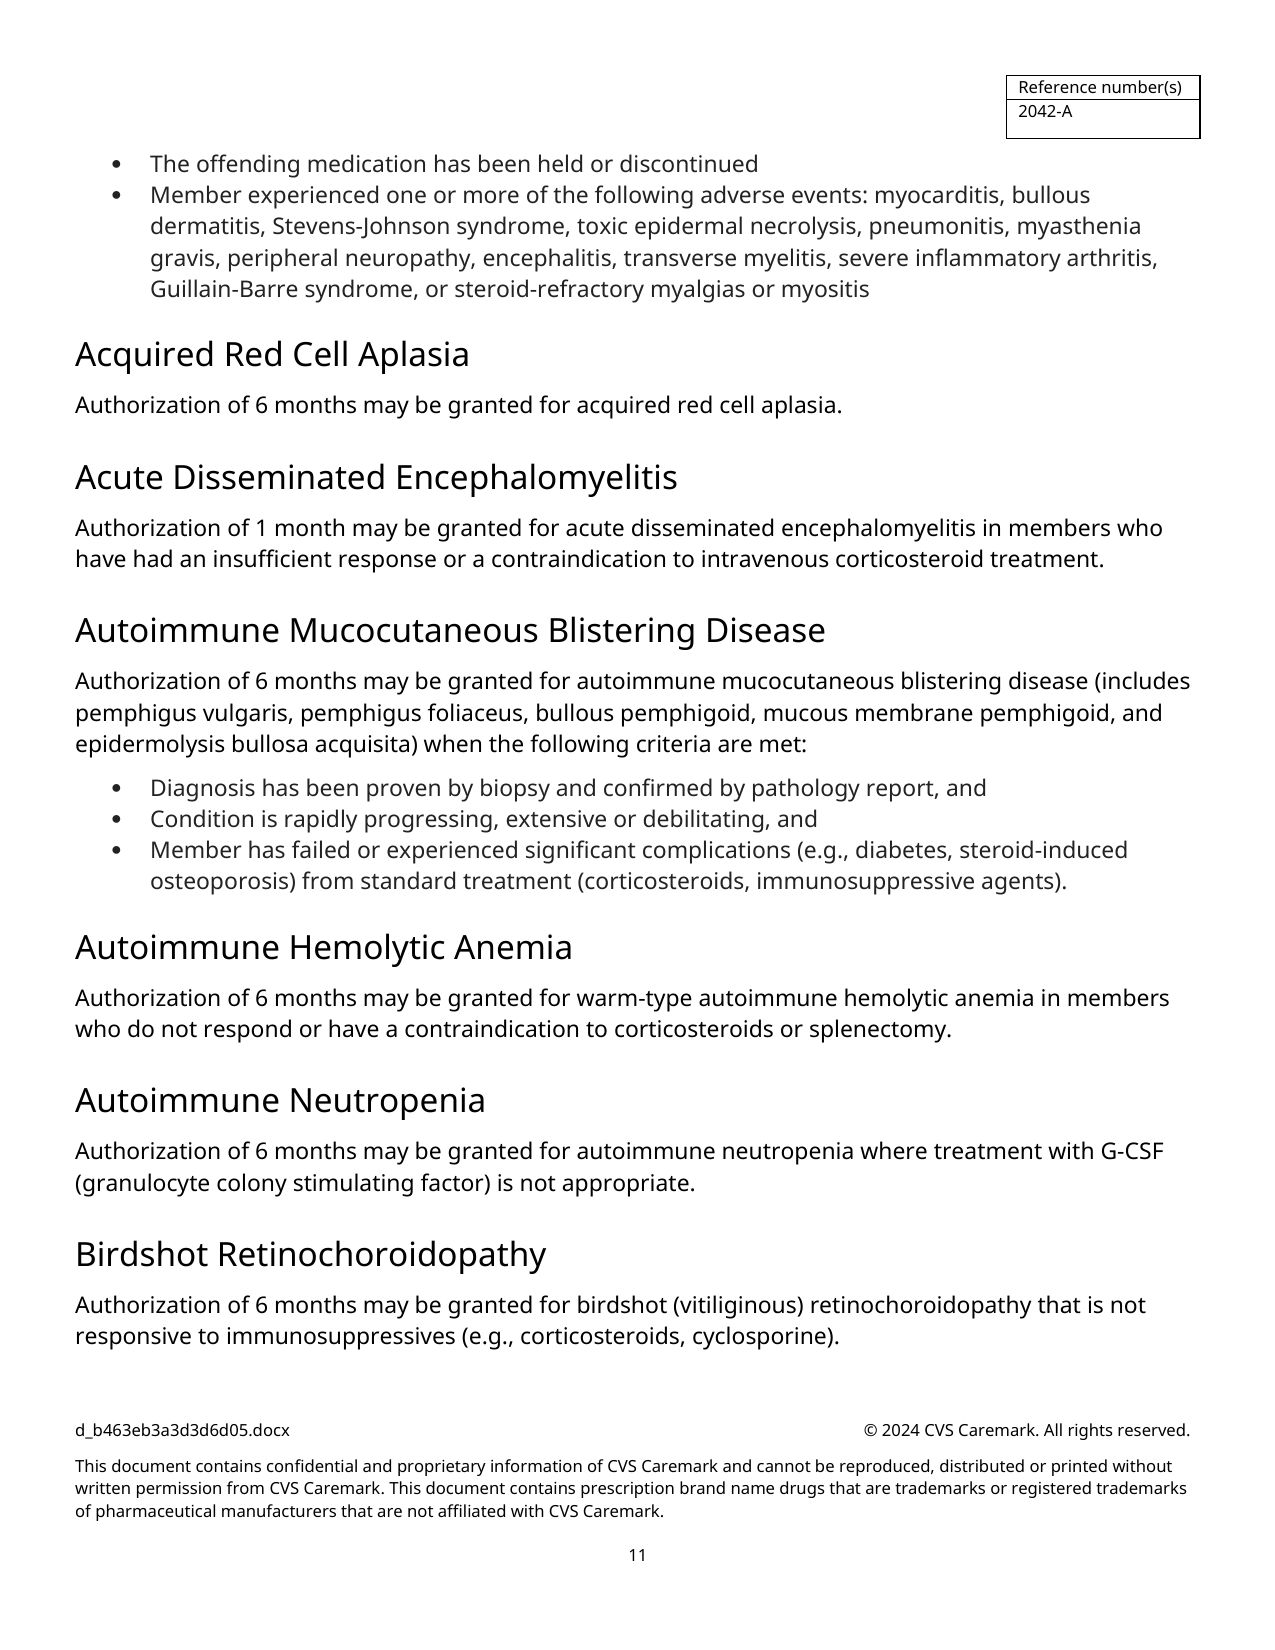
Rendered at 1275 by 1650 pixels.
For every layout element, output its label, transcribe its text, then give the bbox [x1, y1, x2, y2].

subtitle Autoimmune Mucocutaneous Blistering Disease [75, 607, 1200, 653]
subtitle Acquired Red Cell Aplasia [75, 331, 1200, 376]
text Authorization of 1 month may be granted for acute disseminated encephalomyelitis in members who have had an insufficient response or a contraindication to intravenous corticosteroid treatment. [75, 511, 1200, 574]
list Condition is rapidly progressing, extensive or debilitating, and [112, 803, 1161, 834]
list Member has failed or experienced significant complications (e.g., diabetes, steroid-induced osteoporosis) from standard treatment (corticosteroids, immunosuppressive agents). [112, 834, 1161, 896]
text Authorization of 6 months may be granted for warm-type autoimmune hemolytic anemia in members who do not respond or have a contraindication to corticosteroids or splenectomy. [75, 981, 1200, 1044]
subtitle Autoimmune Hemolytic Anemia [75, 923, 1200, 969]
list Diagnosis has been proven by biopsy and confirmed by pathology report, and [112, 771, 1161, 803]
subtitle Autoimmune Neutropenia [75, 1077, 1200, 1123]
subtitle Acute Disseminated Encephalomyelitis [75, 453, 1200, 499]
list The offending medication has been held or discontinued [112, 148, 1161, 179]
text Authorization of 6 months may be granted for acquired red cell aplasia. [75, 389, 1200, 420]
text Authorization of 6 months may be granted for autoimmune mucocutaneous blistering disease (includes pemphigus vulgaris, pemphigus foliaceus, bullous pemphigoid, mucous membrane pemphigoid, and epidermolysis bullosa acquisita) when the following criteria are met: [75, 665, 1200, 759]
text Authorization of 6 months may be granted for birdshot (vitiliginous) retinochoroidopathy that is not responsive to immunosuppressives (e.g., corticosteroids, cyclosporine). [75, 1289, 1200, 1351]
text Authorization of 6 months may be granted for autoimmune neutropenia where treatment with G-CSF (granulocyte colony stimulating factor) is not appropriate. [75, 1135, 1200, 1198]
list Member experienced one or more of the following adverse events: myocarditis, bullous dermatitis, Stevens-Johnson syndrome, toxic epidermal necrolysis, pneumonitis, myasthenia gravis, peripheral neuropathy, encephalitis, transverse myelitis, severe inflammatory arthritis, Guillain-Barre syndrome, or steroid-refractory myalgias or myositis [112, 179, 1161, 304]
subtitle Birdshot Retinochoroidopathy [75, 1231, 1200, 1276]
